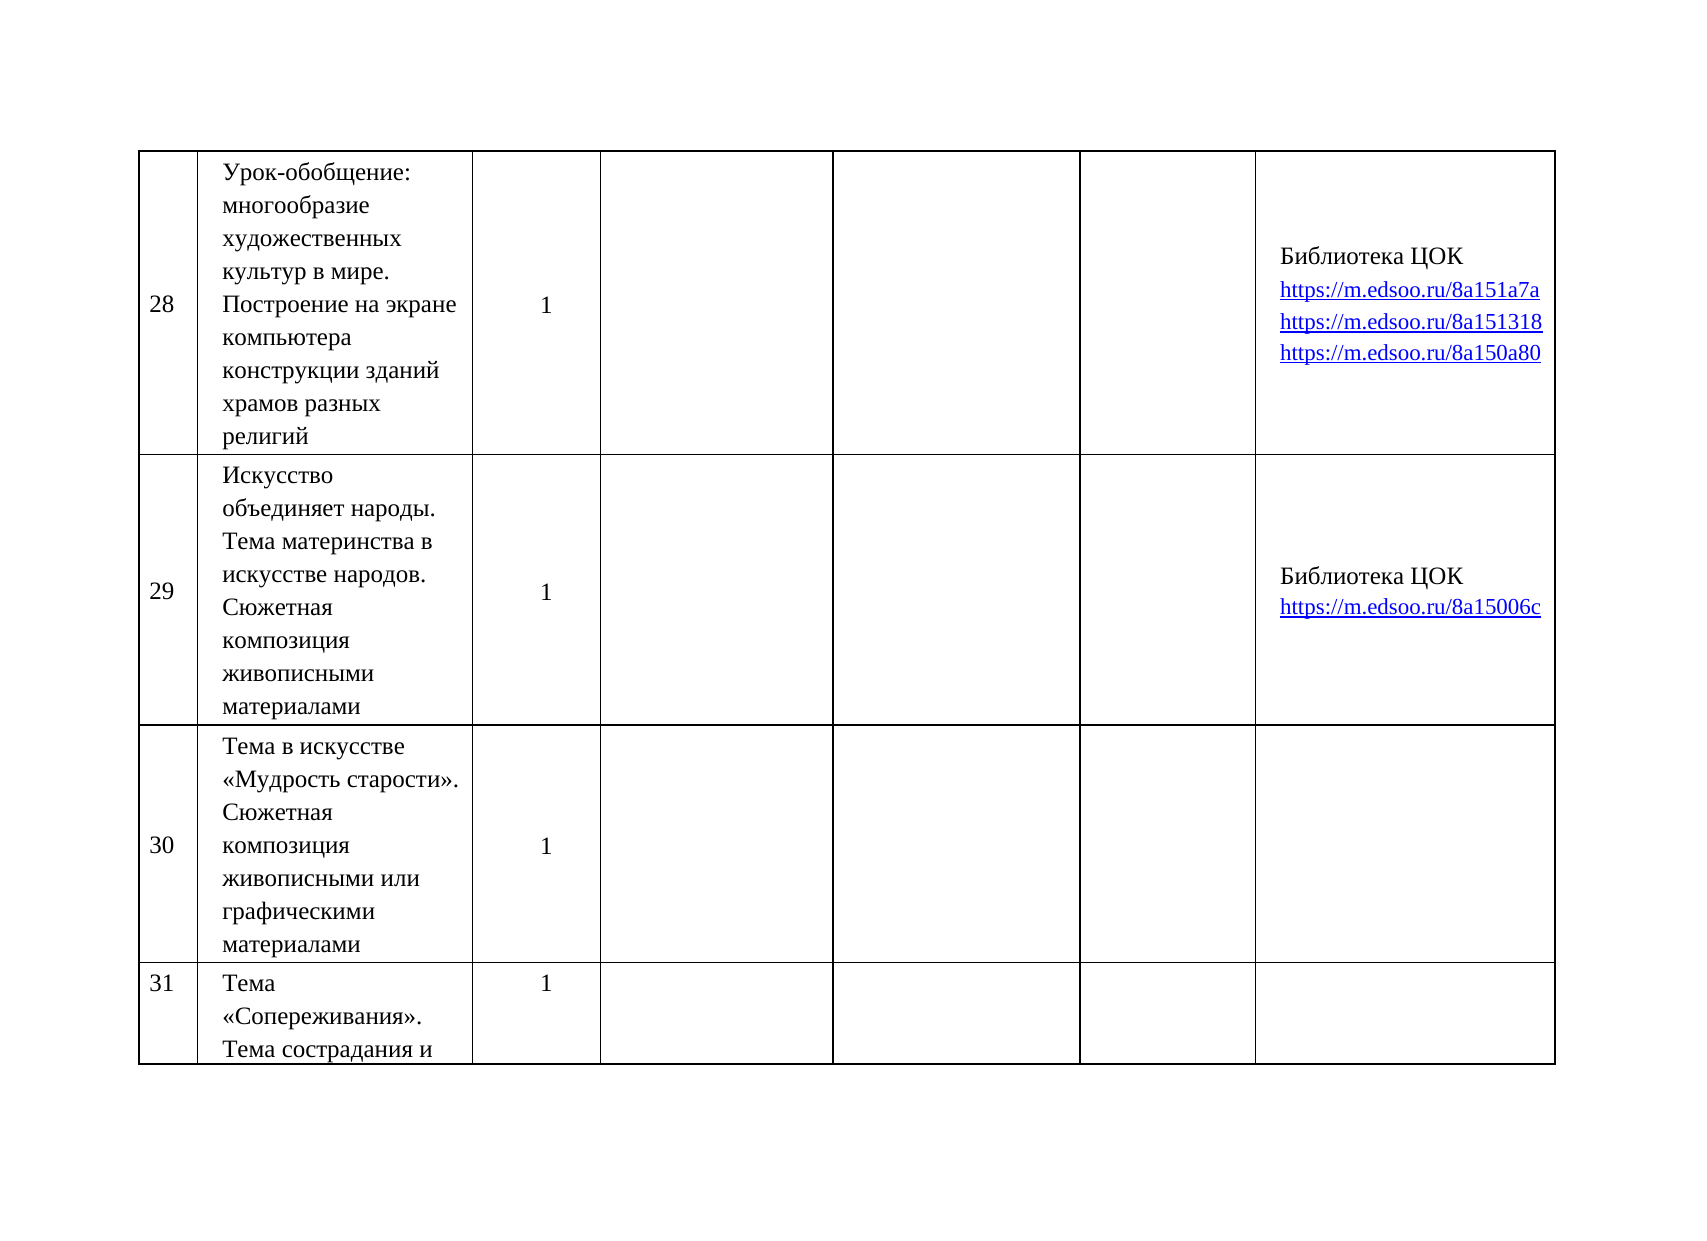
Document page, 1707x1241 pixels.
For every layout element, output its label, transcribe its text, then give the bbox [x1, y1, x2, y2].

table_cell [601, 726, 832, 962]
table_cell [601, 455, 832, 724]
table_cell [601, 152, 832, 453]
table_cell [1256, 963, 1554, 1063]
table_cell Библиотека ЦОК https://m.edsoo.ru/8a15006c [1256, 455, 1554, 724]
table_cell 29 [140, 455, 197, 724]
table_cell 28 [140, 152, 197, 453]
table_cell [834, 963, 1079, 1063]
table_cell [1081, 726, 1255, 962]
table_cell 1 [473, 726, 600, 962]
table_cell [1256, 726, 1554, 962]
table_cell Тема в искусстве «Мудрость старости». Сюжетная композиция живописными или графическими материалами [198, 726, 472, 962]
table_cell 31 [140, 963, 197, 1063]
table_cell Искусство объединяет народы. Тема материнства в искусстве народов. Сюжетная композиция живописными материалами [198, 455, 472, 724]
table_cell 1 [473, 963, 600, 1063]
table_cell Урок-обобщение: многообразие художественных культур в мире. Построение на экране компьютера конструкции зданий храмов разных религий [198, 152, 472, 453]
table_cell [834, 726, 1079, 962]
table_cell [601, 963, 832, 1063]
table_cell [198, 963, 472, 1063]
table_cell 1 [473, 152, 600, 453]
table_cell [1081, 152, 1255, 453]
table_cell 30 [140, 726, 197, 962]
table_cell [834, 455, 1079, 724]
table_cell [1081, 455, 1255, 724]
table_cell [1081, 963, 1255, 1063]
table_cell [834, 152, 1079, 453]
table_cell 1 [473, 455, 600, 724]
table_cell Библиотека ЦОК https://m.edsoo.ru/8a151a7a https://m.edsoo.ru/8a151318 https://m.edsoo.ru/8a150a80 [1256, 152, 1554, 453]
